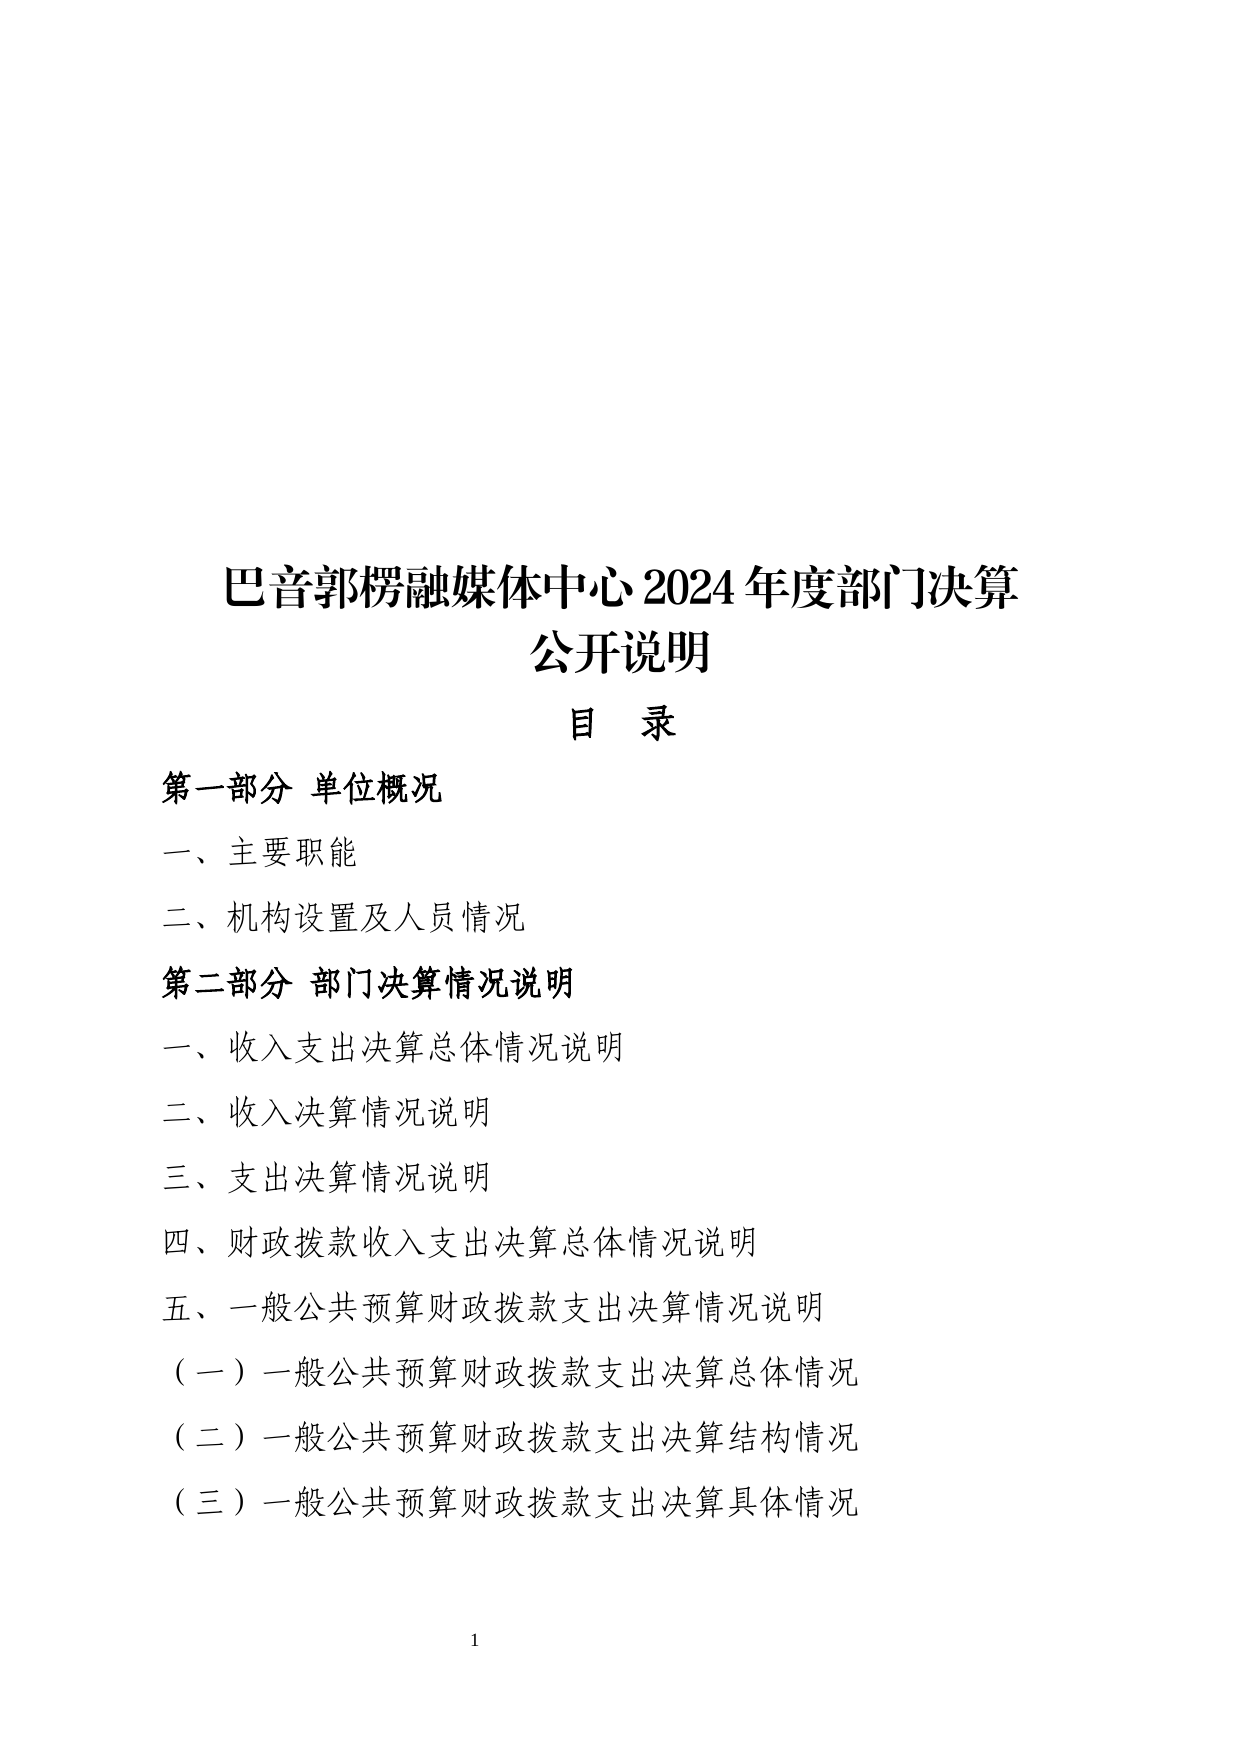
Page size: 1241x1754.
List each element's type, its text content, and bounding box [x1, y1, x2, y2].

text 一、收入支出决算总体情况说明 [159, 1013, 1081, 1078]
text 公开说明 [159, 623, 1081, 688]
text 一、主要职能 [159, 818, 1081, 883]
text 二、机构设置及人员情况 [159, 883, 1081, 948]
text 四、财政拨款收入支出决算总体情况说明 [159, 1208, 1081, 1273]
text 第一部分 单位概况 [159, 753, 1081, 818]
text 第二部分 部门决算情况说明 [159, 948, 1081, 1013]
text （二）一般公共预算财政拨款支出决算结构情况 [159, 1403, 1081, 1468]
text 五、一般公共预算财政拨款支出决算情况说明 [159, 1273, 1081, 1338]
text 目 录 [159, 688, 1081, 753]
text 三、支出决算情况说明 [159, 1143, 1081, 1208]
text 二、收入决算情况说明 [159, 1078, 1081, 1143]
text （三）一般公共预算财政拨款支出决算具体情况 [159, 1468, 1081, 1533]
text 巴音郭楞融媒体中心2024年度部门决算 [159, 558, 1081, 623]
text （一）一般公共预算财政拨款支出决算总体情况 [159, 1338, 1081, 1403]
